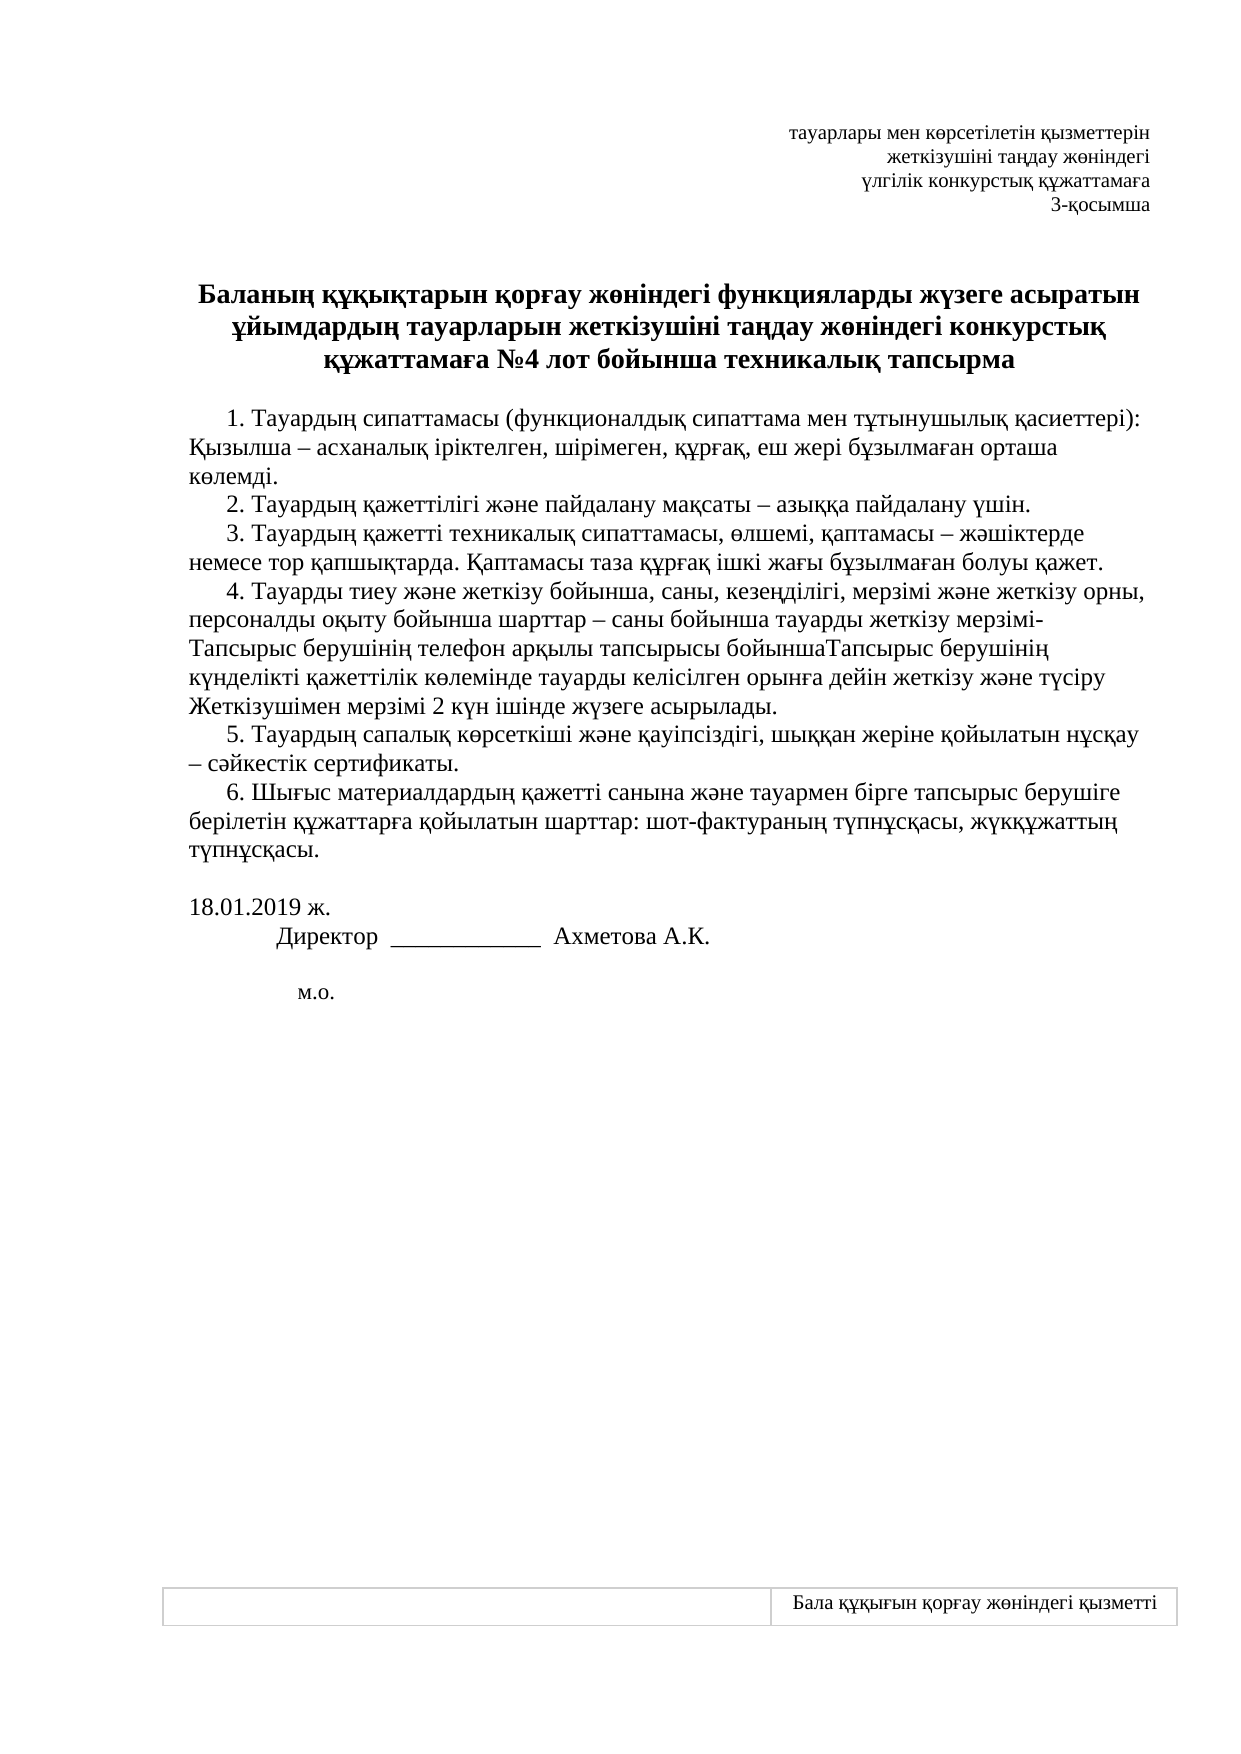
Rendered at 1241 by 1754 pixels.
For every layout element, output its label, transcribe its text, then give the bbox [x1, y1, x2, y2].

table_cell Баланың құқықтарын қорғау жөніндегі функцияларды жүзеге асыратын ұйымдардың тауарларын жеткізушіні таңдау жөніндегі конкурстық құжаттамаға №4 лот бойынша техникалық тапсырма 1. Тауардың сипаттамасы (функционалдық сипаттама мен тұтынушылық қасиеттері): Қызылша – асханалық іріктелген, шірімеген, құрғақ, еш жері бұзылмаған орташа көлемді. 2. Тауардың қажеттілігі және пайдалану мақсаты – азыққа пайдалану үшін. 3. Тауардың қажетті техникалық сипаттамасы, өлшемі, қаптамасы – жәшіктерде немесе тор қапшықтарда. Қаптамасы таза құрғақ ішкі жағы бұзылмаған болуы қажет. 4. Тауарды тиеу және жеткізу бойынша, саны, кезеңділігі, мерзімі және жеткізу орны, персоналды оқыту бойынша шарттар – саны бойынша тауарды жеткізу мерзімі-Тапсырыс берушінің телефон арқылы тапсырысы бойыншаТапсырыс берушінің күнделікті қажеттілік көлемінде тауарды келісілген орынға дейін жеткізу және түсіру Жеткізушімен мерзімі 2 күн ішінде жүзеге асырылады. 5. Тауардың сапалық көрсеткіші және қауіпсіздігі, шыққан жеріне қойылатын нұсқау – сәйкестік сертификаты. 6. Шығыс материалдардың қажетті санына және тауармен бірге тапсырыс берушіге берілетін құжаттарға қойылатын шарттар: шот-фактураның түпнұсқасы, жүкқұжаттың түпнұсқасы. 18.01.2019 ж. Директор ____________ Ахметова А.К. м.о. [187, 218, 1152, 1035]
table_header [164, 1589, 770, 1625]
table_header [187, 118, 1152, 217]
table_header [772, 1589, 1176, 1625]
